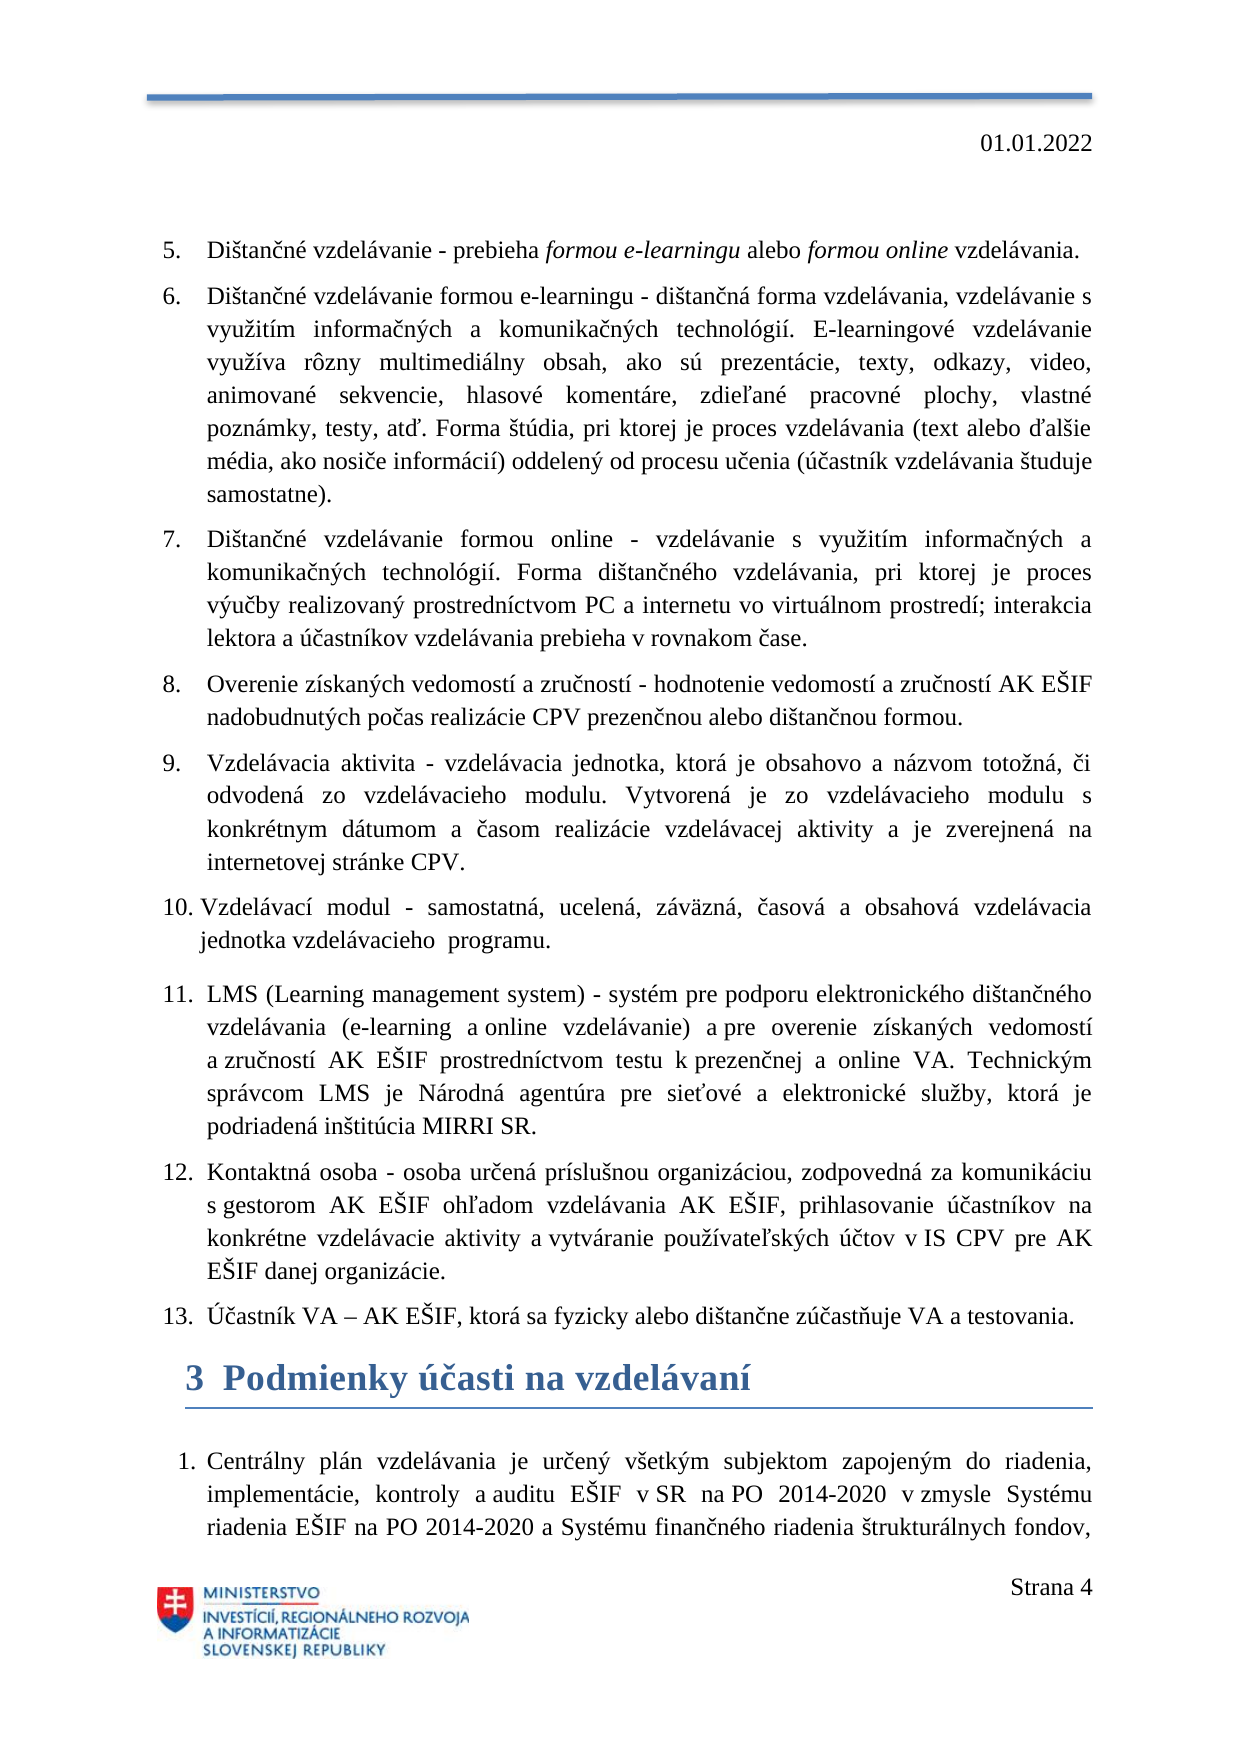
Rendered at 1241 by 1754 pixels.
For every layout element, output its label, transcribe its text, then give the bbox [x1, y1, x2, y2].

list Kontaktná osoba - osoba určená príslušnou organizáciou, zodpovedná za komunikáciu s gestorom AK EŠIF ohľadom vzdelávania AK EŠIF, prihlasovanie účastníkov na konkrétne vzdelávacie aktivity a vytváranie používateľských účtov v IS CPV pre AK EŠIF danej organizácie. [162, 1157, 1093, 1284]
list Vzdelávacia aktivita - vzdelávacia jednotka, ktorá je obsahovo a názvom totožná, či odvodená zo vzdelávacieho modulu. Vytvorená je zo vzdelávacieho modulu s konkrétnym dátumom a časom realizácie vzdelávacej aktivity a je zverejnená na internetovej stránke CPV. [162, 748, 1093, 875]
list Dištančné vzdelávanie - prebieha formou e-learningu alebo formou online vzdelávania. [162, 235, 1093, 264]
list Overenie získaných vedomostí a zručností - hodnotenie vedomostí a zručností AK EŠIF nadobudnutých počas realizácie CPV prezenčnou alebo dištančnou formou. [162, 669, 1093, 731]
picture [157, 1587, 469, 1659]
list LMS (Learning management system) - systém pre podporu elektronického dištančného vzdelávania (e-learning a online vzdelávanie) a pre overenie získaných vedomostí a zručností AK EŠIF prostredníctvom testu k prezenčnej a online VA. Technickým správcom LMS je Národná agentúra pre sieťové a elektronické služby, ktorá je podriadená inštitúcia MIRRI SR. [162, 979, 1093, 1140]
list Dištančné vzdelávanie formou e-learningu - dištančná forma vzdelávania, vzdelávanie s využitím informačných a komunikačných technológií. E-learningové vzdelávanie využíva rôzny multimediálny obsah, ako sú prezentácie, texty, odkazy, video, animované sekvencie, hlasové komentáre, zdieľané pracovné plochy, vlastné poznámky, testy, atď. Forma štúdia, pri ktorej je proces vzdelávania (text alebo ďalšie média, ako nosiče informácií) oddelený od procesu učenia (účastník vzdelávania študuje samostatne). [162, 281, 1093, 508]
list Účastník VA – AK EŠIF, ktorá sa fyzicky alebo dištančne zúčastňuje VA a testovania. [162, 1301, 1093, 1330]
list Podmienky účasti na vzdelávaní [185, 1355, 1093, 1407]
list Dištančné vzdelávanie formou online - vzdelávanie s využitím informačných a komunikačných technológií. Forma dištančného vzdelávania, pri ktorej je proces výučby realizovaný prostredníctvom PC a internetu vo virtuálnom prostredí; interakcia lektora a účastníkov vzdelávania prebieha v rovnakom čase. [162, 524, 1093, 652]
list Vzdelávací modul - samostatná, ucelená, záväzná, časová a obsahová vzdelávacia jednotka vzdelávacieho programu. [162, 892, 1093, 954]
